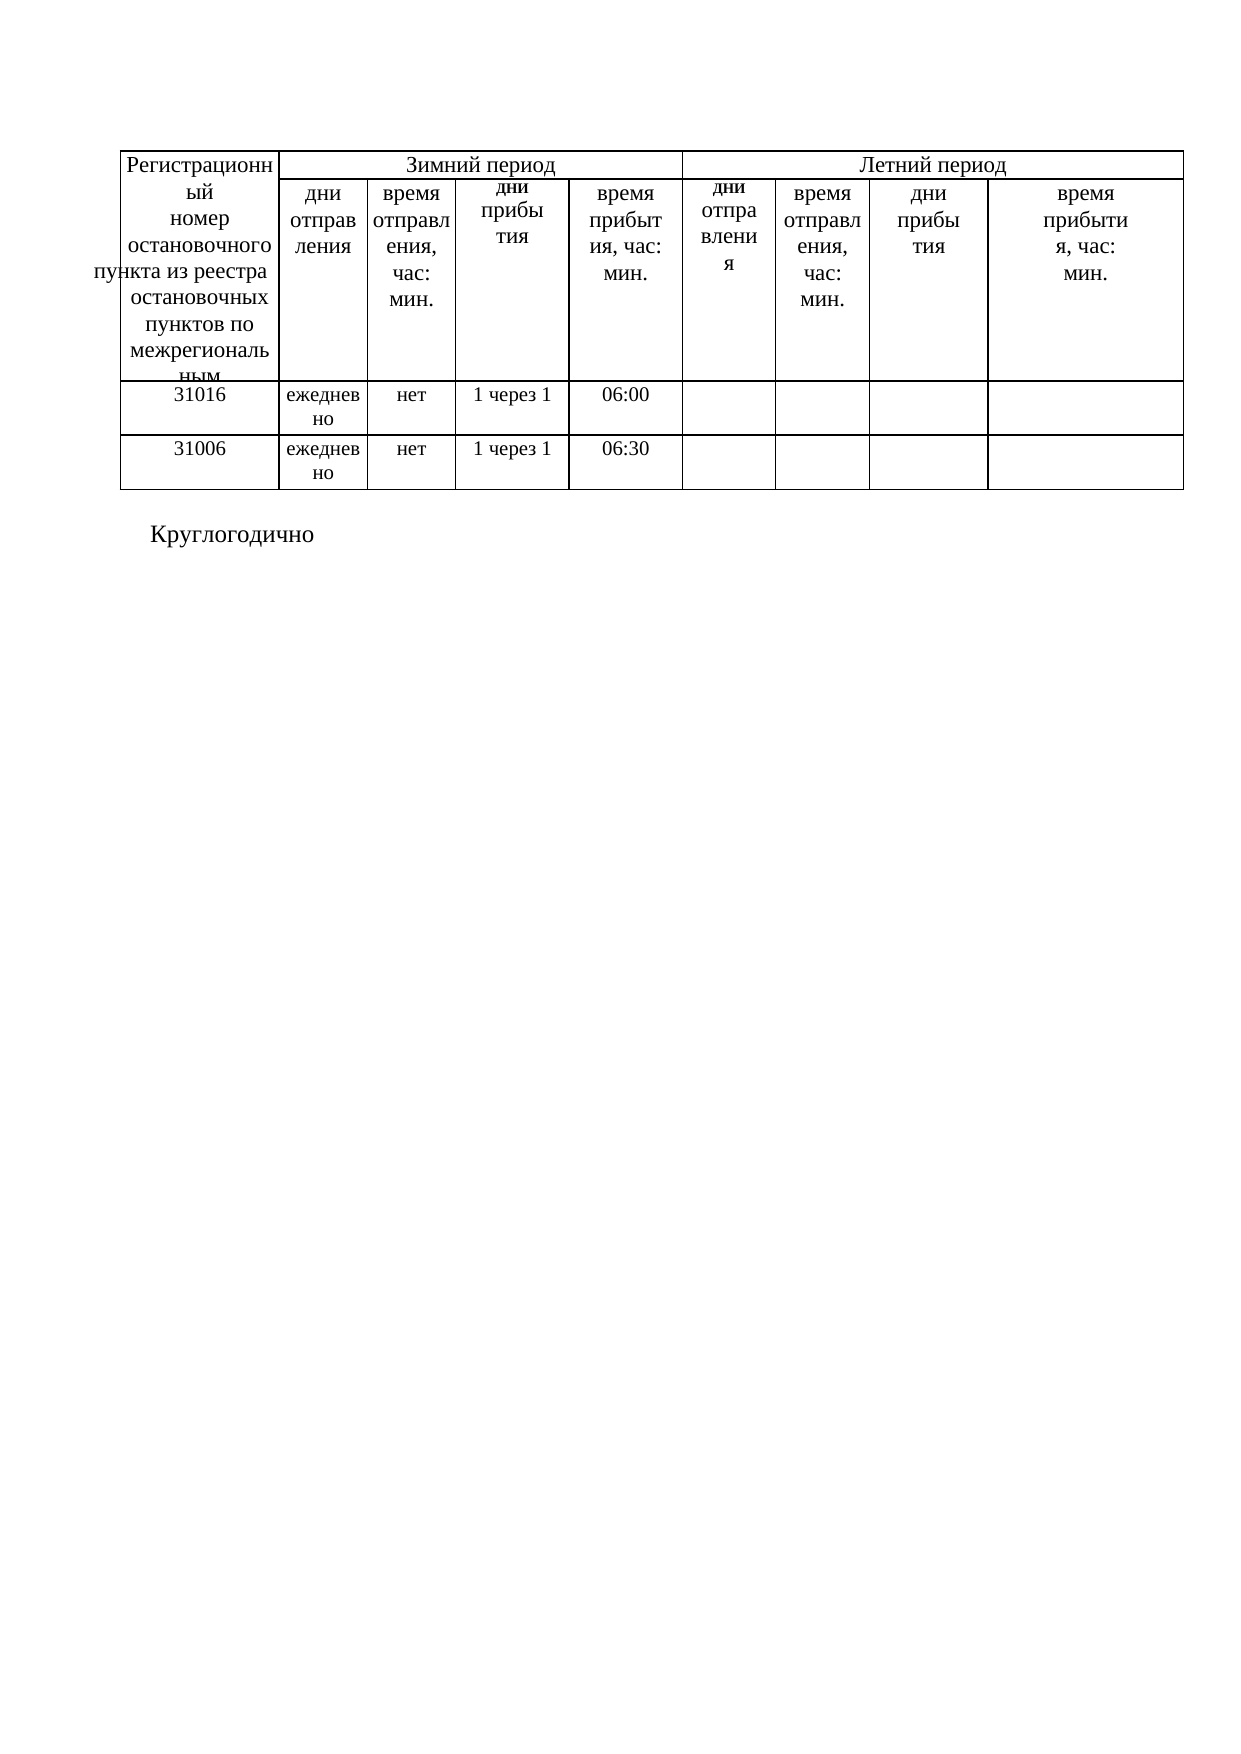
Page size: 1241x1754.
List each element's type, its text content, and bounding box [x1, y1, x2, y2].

table_cell время отправл ения, час: мин. [368, 180, 455, 380]
table_cell [683, 436, 775, 489]
table_cell ежедневно [280, 436, 367, 489]
table_cell ежедневно [280, 382, 367, 434]
table_cell [776, 382, 869, 434]
table_cell время прибыт ия, час: мин. [570, 180, 682, 380]
table_cell ДНИ отпра влени я [683, 180, 775, 380]
table_cell [776, 436, 869, 489]
table_cell дни отправ ления [280, 180, 367, 380]
text Круглогодично [150, 519, 1090, 548]
table_cell [989, 436, 1183, 489]
table_cell 06:00 [570, 382, 682, 434]
table_cell время прибыти я, час: мин. [989, 180, 1183, 380]
table_cell 31006 [121, 436, 278, 489]
table_header Зимний период [280, 152, 682, 178]
table_cell 31016 [121, 382, 278, 434]
table_cell [870, 382, 987, 434]
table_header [121, 152, 278, 380]
table_cell нет [368, 436, 455, 489]
table_cell нет [368, 382, 455, 434]
table_cell дни прибы тия [870, 180, 987, 380]
table_cell 1 через 1 [456, 436, 568, 489]
table_cell ДНИ прибы тия [456, 180, 568, 380]
table_cell [870, 436, 987, 489]
table_cell 06:30 [570, 436, 682, 489]
table_header Летний период [683, 152, 1183, 178]
table_cell время отправл ения, час: мин. [776, 180, 869, 380]
table_cell [683, 382, 775, 434]
table_cell [989, 382, 1183, 434]
table_cell 1 через 1 [456, 382, 568, 434]
